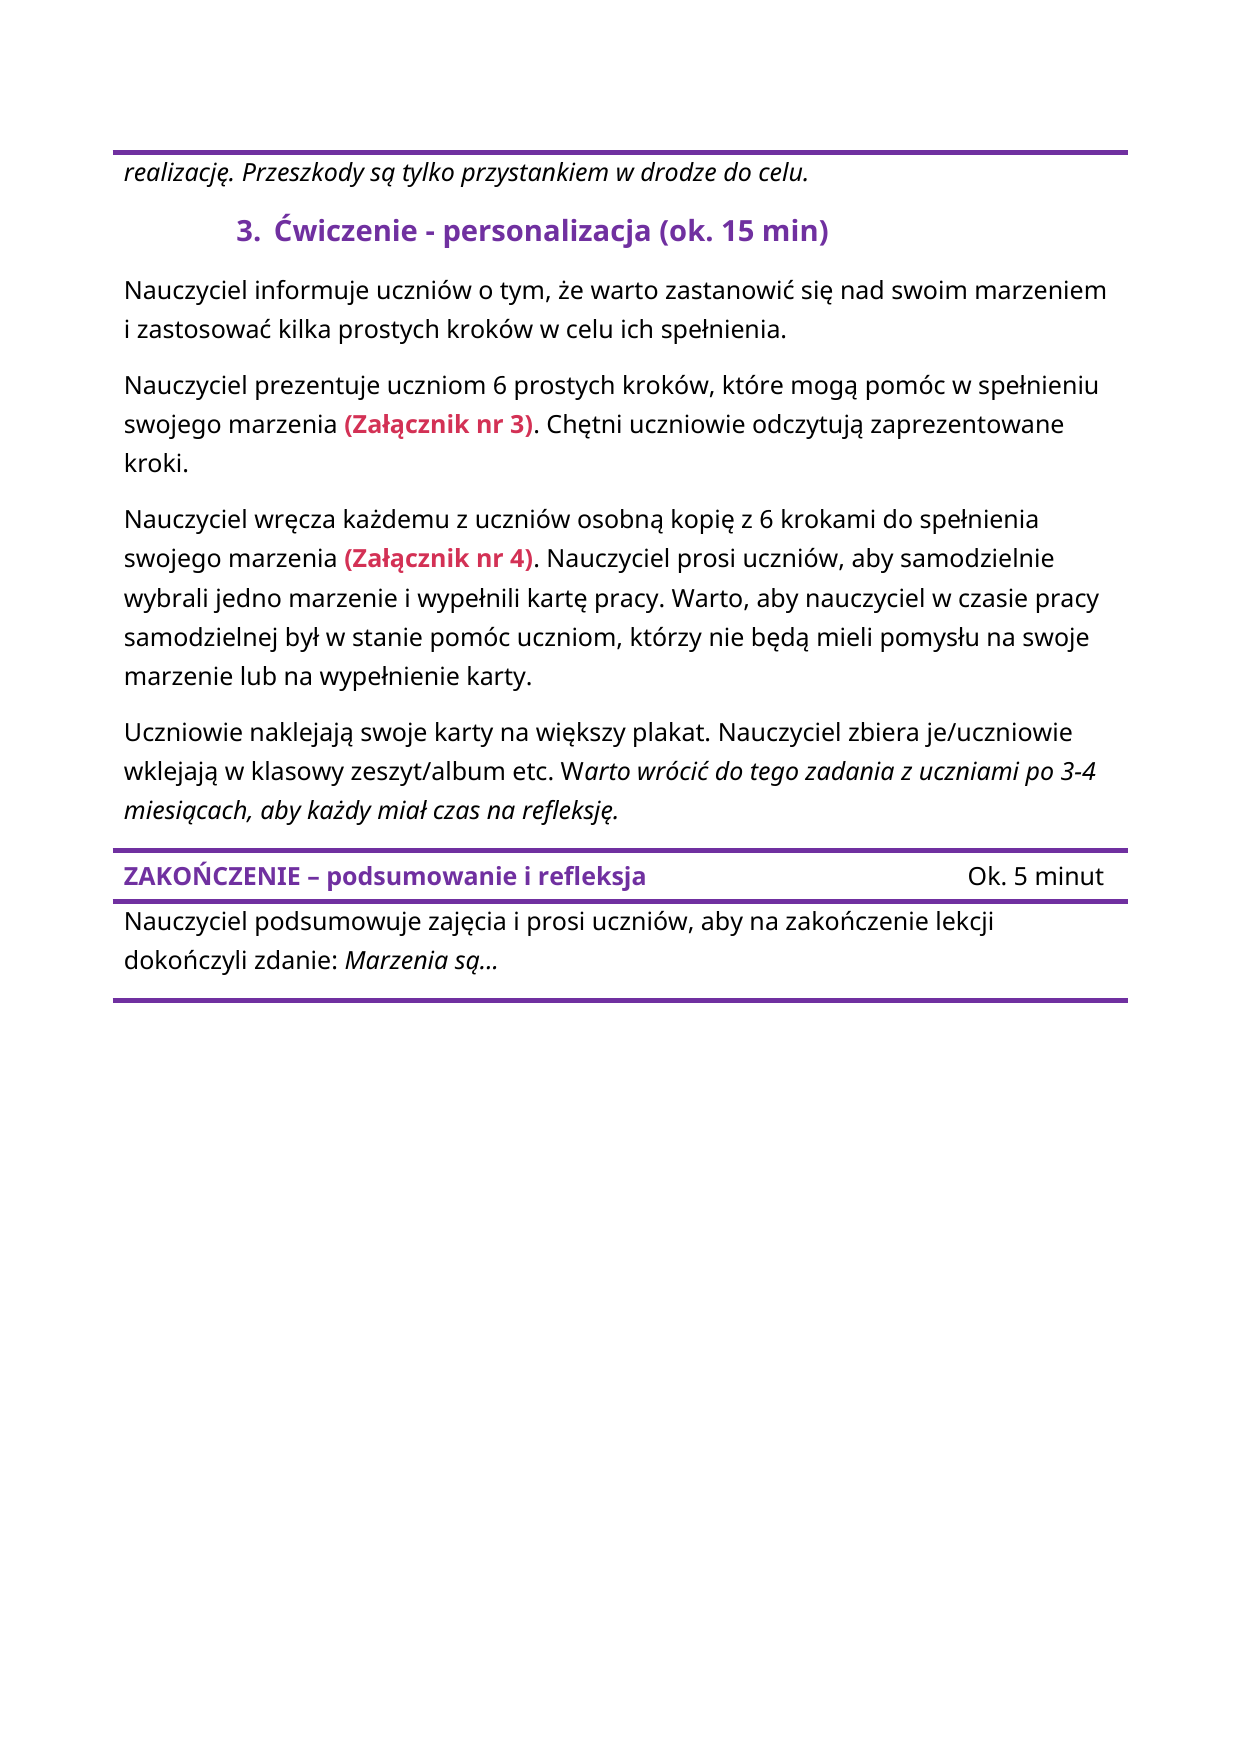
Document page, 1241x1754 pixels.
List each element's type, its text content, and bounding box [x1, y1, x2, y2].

table_cell Nauczyciel podsumowuje zajęcia i prosi uczniów, aby na zakończenie lekcji dokończyli zdanie: Marzenia są... [113, 904, 1128, 998]
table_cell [113, 155, 1128, 848]
table_cell Ok. 5 minut [956, 853, 1128, 899]
table_cell ZAKOŃCZENIE – podsumowanie i refleksja [113, 853, 956, 899]
